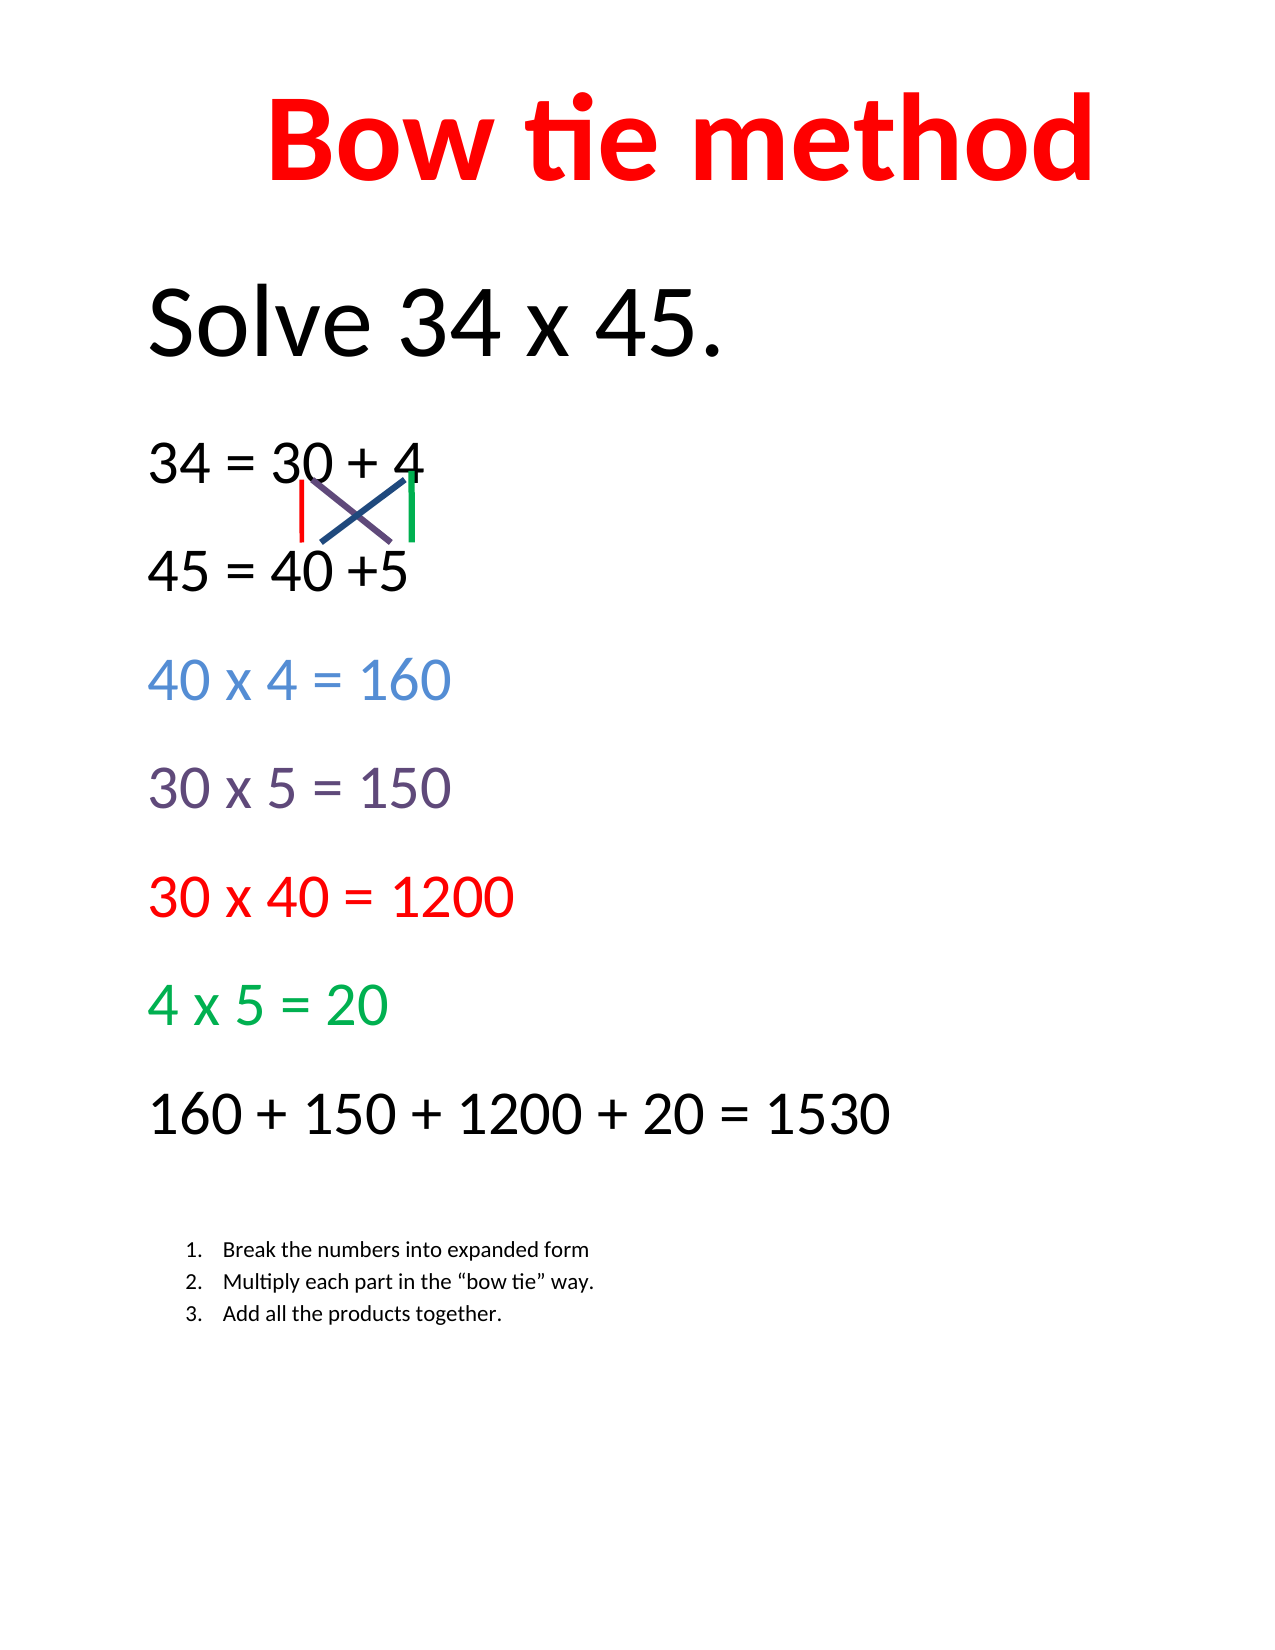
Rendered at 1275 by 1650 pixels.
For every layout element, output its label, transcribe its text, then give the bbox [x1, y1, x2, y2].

text Bow tie method [148, 59, 1216, 212]
list Multiply each part in the “bow tie” way. [185, 1267, 1216, 1295]
text Solve 34 x 45. [148, 255, 1216, 382]
text 160 + 150 + 1200 + 20 = 1530 [148, 1074, 1216, 1150]
list Break the numbers into expanded form [185, 1235, 1216, 1263]
text 45 = 40 +5 [148, 531, 1216, 607]
text 4 x 5 = 20 [148, 965, 1216, 1041]
text 30 x 40 = 1200 [148, 857, 1216, 933]
text 34 = 30 + 4 [148, 422, 1216, 499]
list Add all the products together. [185, 1299, 1216, 1328]
text 30 x 5 = 150 [148, 748, 1216, 824]
text 40 x 4 = 160 [148, 639, 1216, 716]
